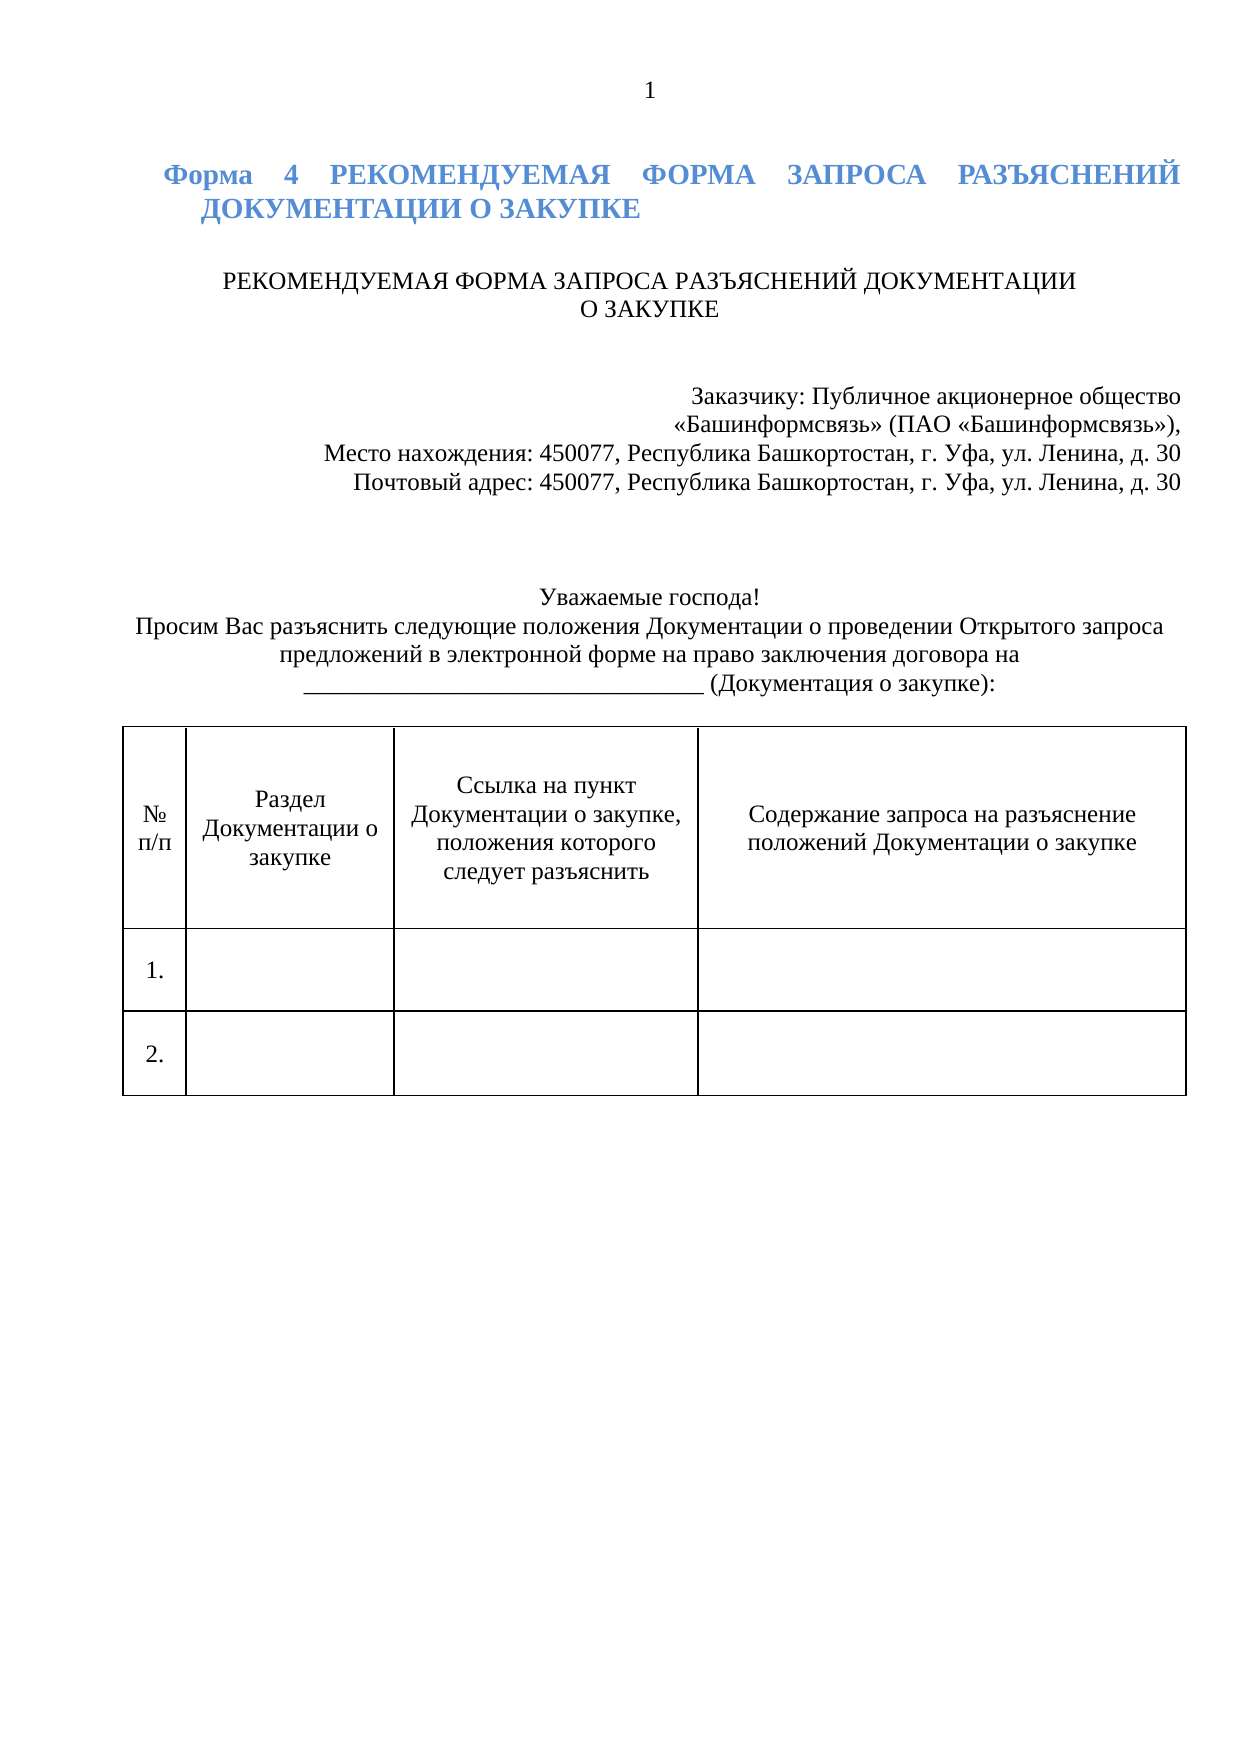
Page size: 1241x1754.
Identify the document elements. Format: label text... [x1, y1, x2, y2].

table_header Содержание запроса на разъяснение положений Документации о закупке [699, 727, 1185, 927]
text О ЗАКУПКЕ [118, 294, 1181, 323]
table_cell 1. [124, 929, 185, 1010]
table_header Раздел Документации о закупке [187, 727, 394, 927]
text Почтовый адрес: 450077, Республика Башкортостан, г. Уфа, ул. Ленина, д. 30 [118, 467, 1181, 496]
text Заказчику: Публичное акционерное общество [118, 381, 1181, 409]
table_cell [187, 929, 393, 1010]
text Форма 4 РЕКОМЕНДУЕМАЯ ФОРМА ЗАПРОСА РАЗЪЯСНЕНИЙ ДОКУМЕНТАЦИИ О ЗАКУПКЕ [163, 157, 1181, 224]
table_cell [699, 1012, 1185, 1095]
text Место нахождения: 450077, Республика Башкортостан, г. Уфа, ул. Ленина, д. 30 [118, 438, 1181, 467]
table_cell 2. [124, 1012, 185, 1095]
table_header Ссылка на пункт Документации о закупке, положения которого следует разъяснить [395, 727, 698, 927]
table_cell [395, 1012, 697, 1095]
text Уважаемые господа! [118, 582, 1181, 611]
table_cell [395, 929, 697, 1010]
text «Башинформсвязь» (ПАО «Башинформсвязь»), [118, 409, 1181, 438]
text Просим Вас разъяснить следующие положения Документации о проведении Открытого запроса предложений в электронной форме на право заключения договора на ________________________________ (Документация о закупке): [118, 611, 1181, 697]
table_cell [187, 1012, 393, 1095]
text РЕКОМЕНДУЕМАЯ ФОРМА ЗАПРОСА РАЗЪЯСНЕНИЙ ДОКУМЕНТАЦИИ [118, 266, 1181, 294]
table_cell [699, 929, 1185, 1010]
table_header № п/п [124, 727, 186, 927]
